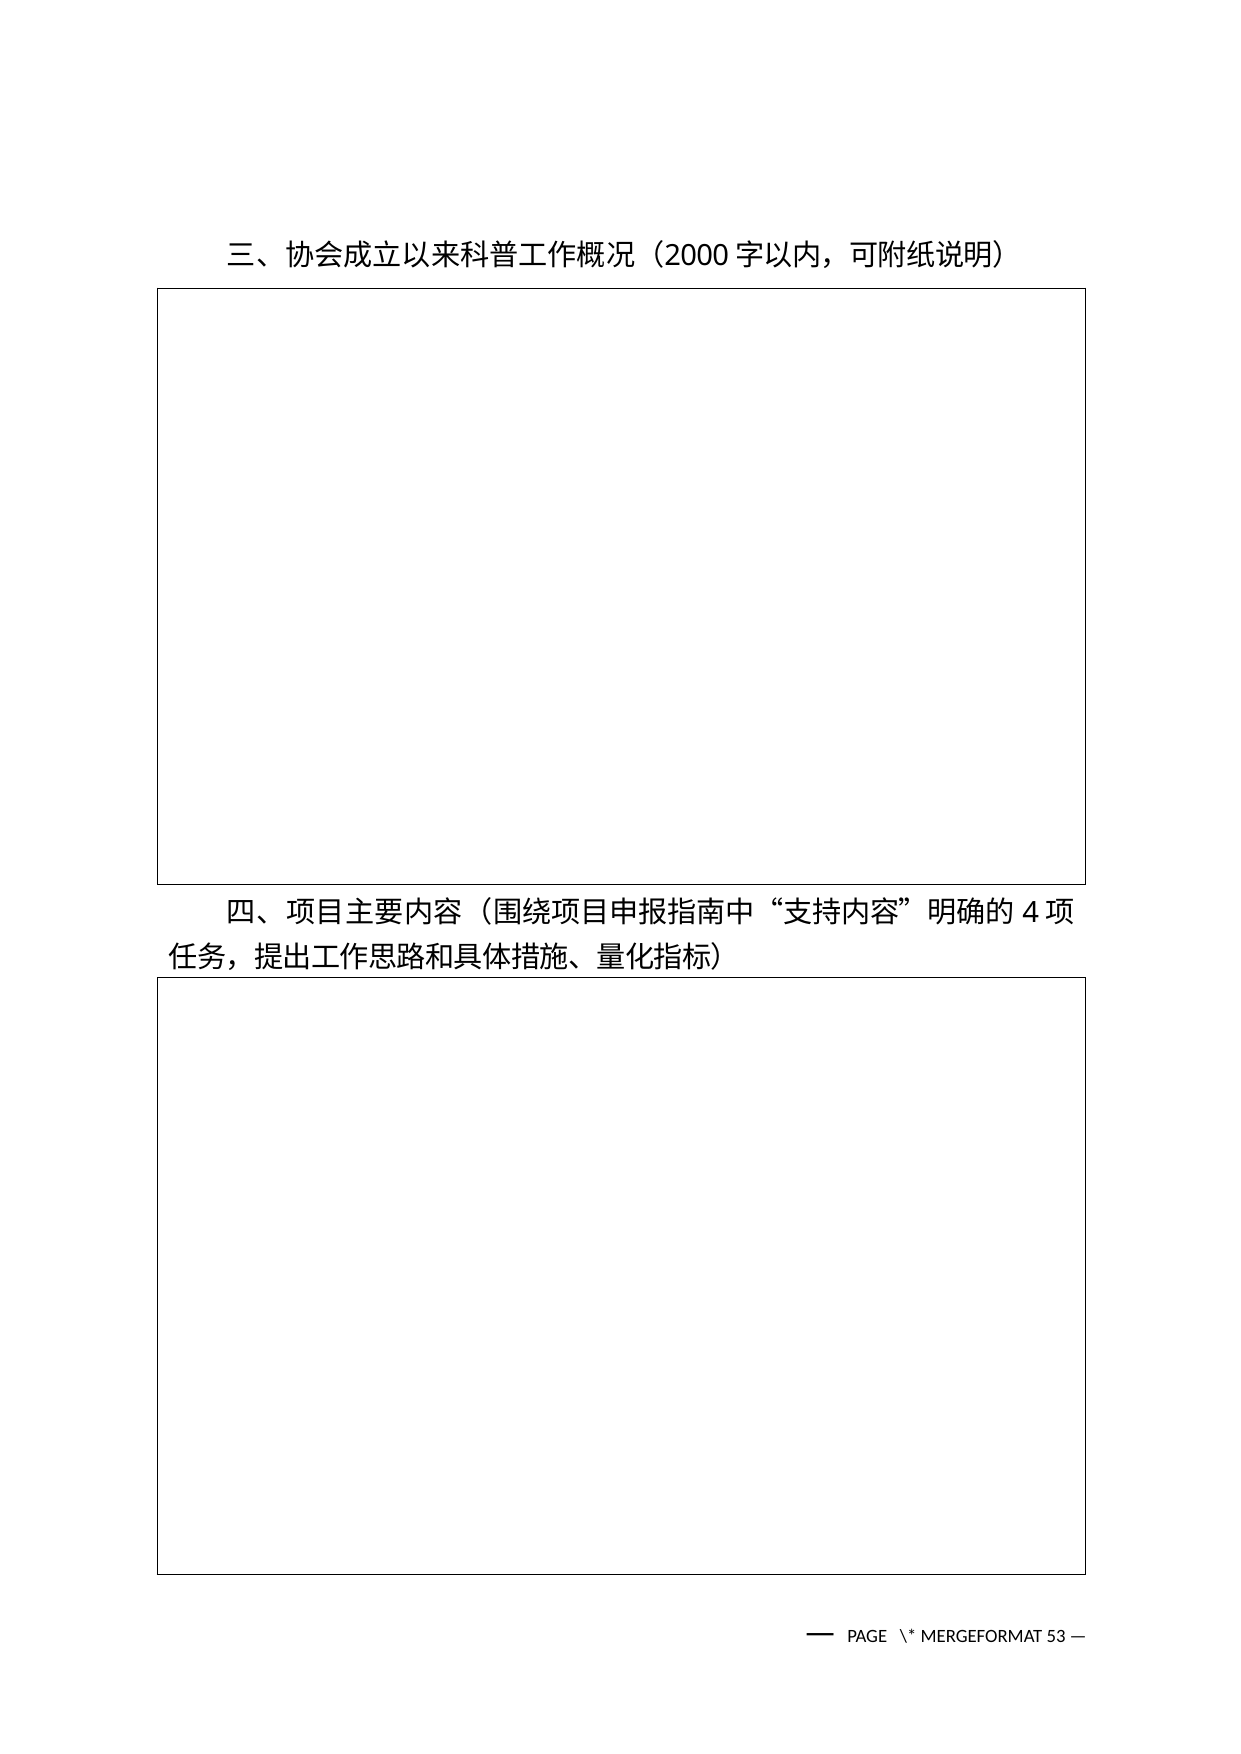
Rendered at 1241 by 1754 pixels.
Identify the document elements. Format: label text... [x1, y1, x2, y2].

table_cell 四、项目主要内容（围绕项目申报指南中“支持内容”明确的4项任务，提出工作思路和具体措施、量化指标） [157, 885, 1085, 977]
table_cell [158, 289, 1085, 884]
table_cell [158, 978, 1085, 1574]
table_header 三、协会成立以来科普工作概况（2000字以内，可附纸说明） [157, 217, 1085, 287]
